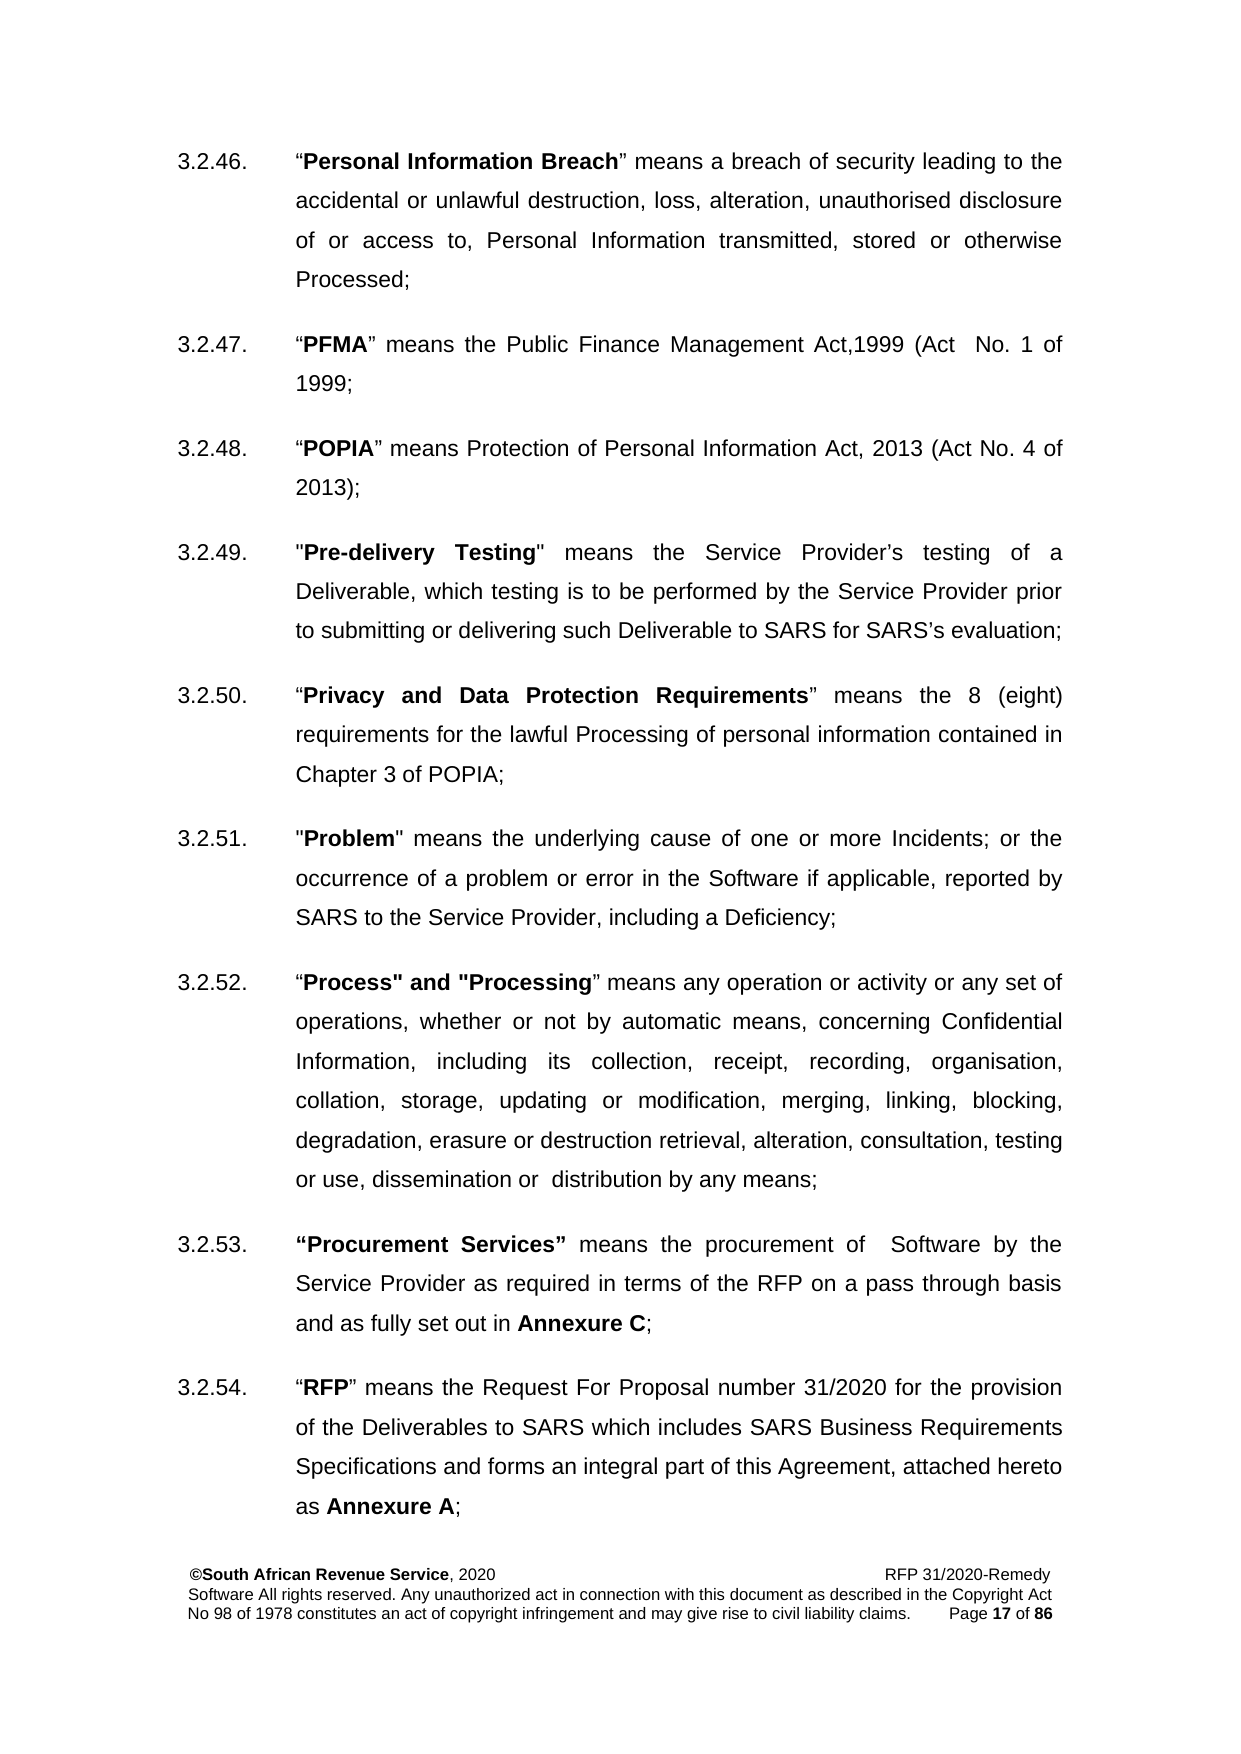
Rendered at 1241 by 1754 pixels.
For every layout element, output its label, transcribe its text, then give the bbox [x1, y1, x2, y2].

list “Procurement Services” means the procurement of Software by the Service Provider as required in terms of the RFP on a pass through basis and as fully set out in Annexure C; [177, 1231, 1063, 1336]
list “Personal Information Breach” means a breach of security leading to the accidental or unlawful destruction, loss, alteration, unauthorised disclosure of or access to, Personal Information transmitted, stored or otherwise Processed; [177, 148, 1063, 292]
list “Privacy and Data Protection Requirements” means the 8 (eight) requirements for the lawful Processing of personal information contained in Chapter 3 of POPIA; [177, 682, 1063, 787]
list “PFMA” means the Public Finance Management Act,1999 (Act No. 1 of 1999; [177, 331, 1063, 396]
list "Pre-delivery Testing" means the Service Provider’s testing of a Deliverable, which testing is to be performed by the Service Provider prior to submitting or delivering such Deliverable to SARS for SARS’s evaluation; [177, 538, 1063, 644]
list "Problem" means the underlying cause of one or more Incidents; or the occurrence of a problem or error in the Software if applicable, reported by SARS to the Service Provider, including a Deficiency; [177, 825, 1063, 931]
list “Process" and "Processing” means any operation or activity or any set of operations, whether or not by automatic means, concerning Confidential Information, including its collection, receipt, recording, organisation, collation, storage, updating or modification, merging, linking, blocking, degradation, erasure or destruction retrieval, alteration, consultation, testing or use, dissemination or distribution by any means; [177, 969, 1063, 1193]
list “RFP” means the Request For Proposal number 31/2020 for the provision of the Deliverables to SARS which includes SARS Business Requirements Specifications and forms an integral part of this Agreement, attached hereto as Annexure A; [177, 1374, 1063, 1519]
list “POPIA” means Protection of Personal Information Act, 2013 (Act No. 4 of 2013); [177, 434, 1063, 500]
